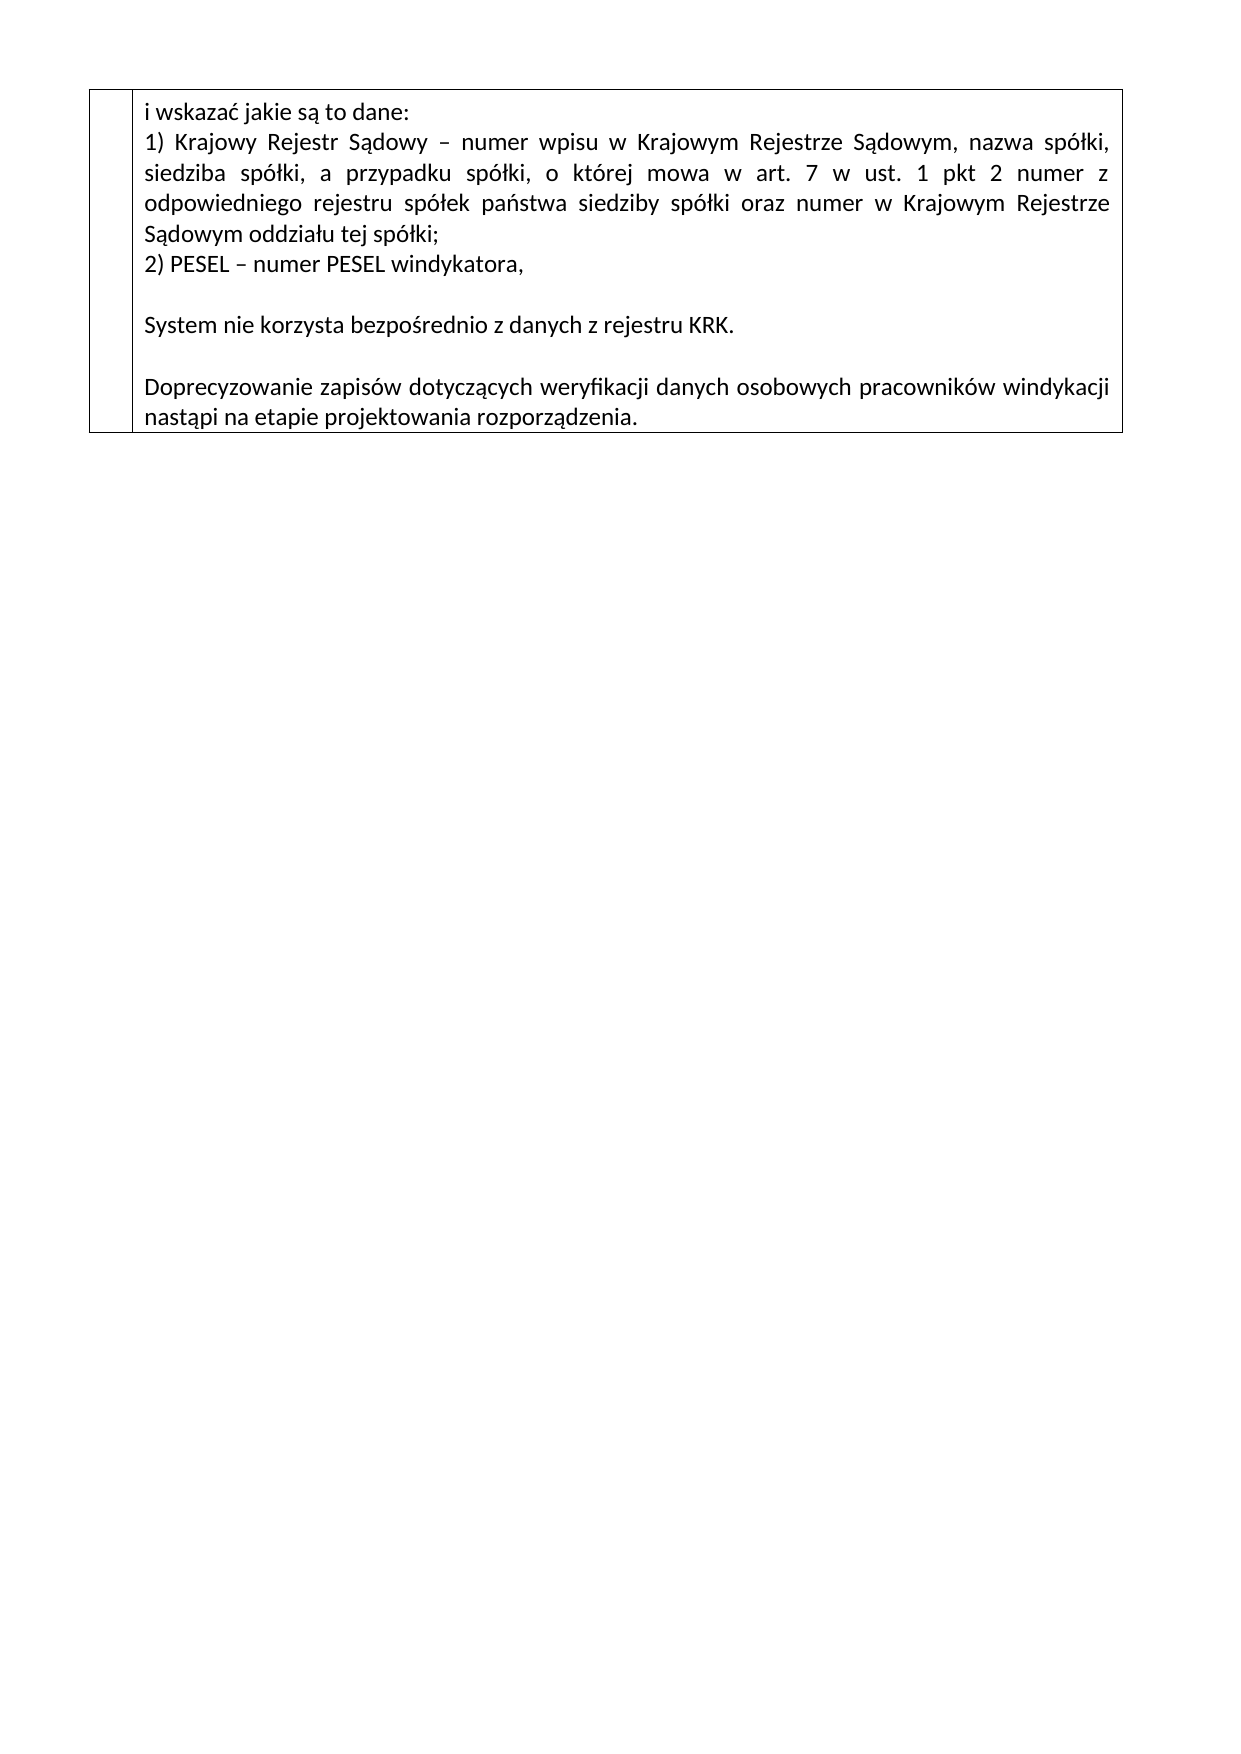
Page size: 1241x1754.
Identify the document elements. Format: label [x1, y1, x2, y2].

table_cell [133, 90, 1122, 432]
table_cell [90, 90, 132, 432]
